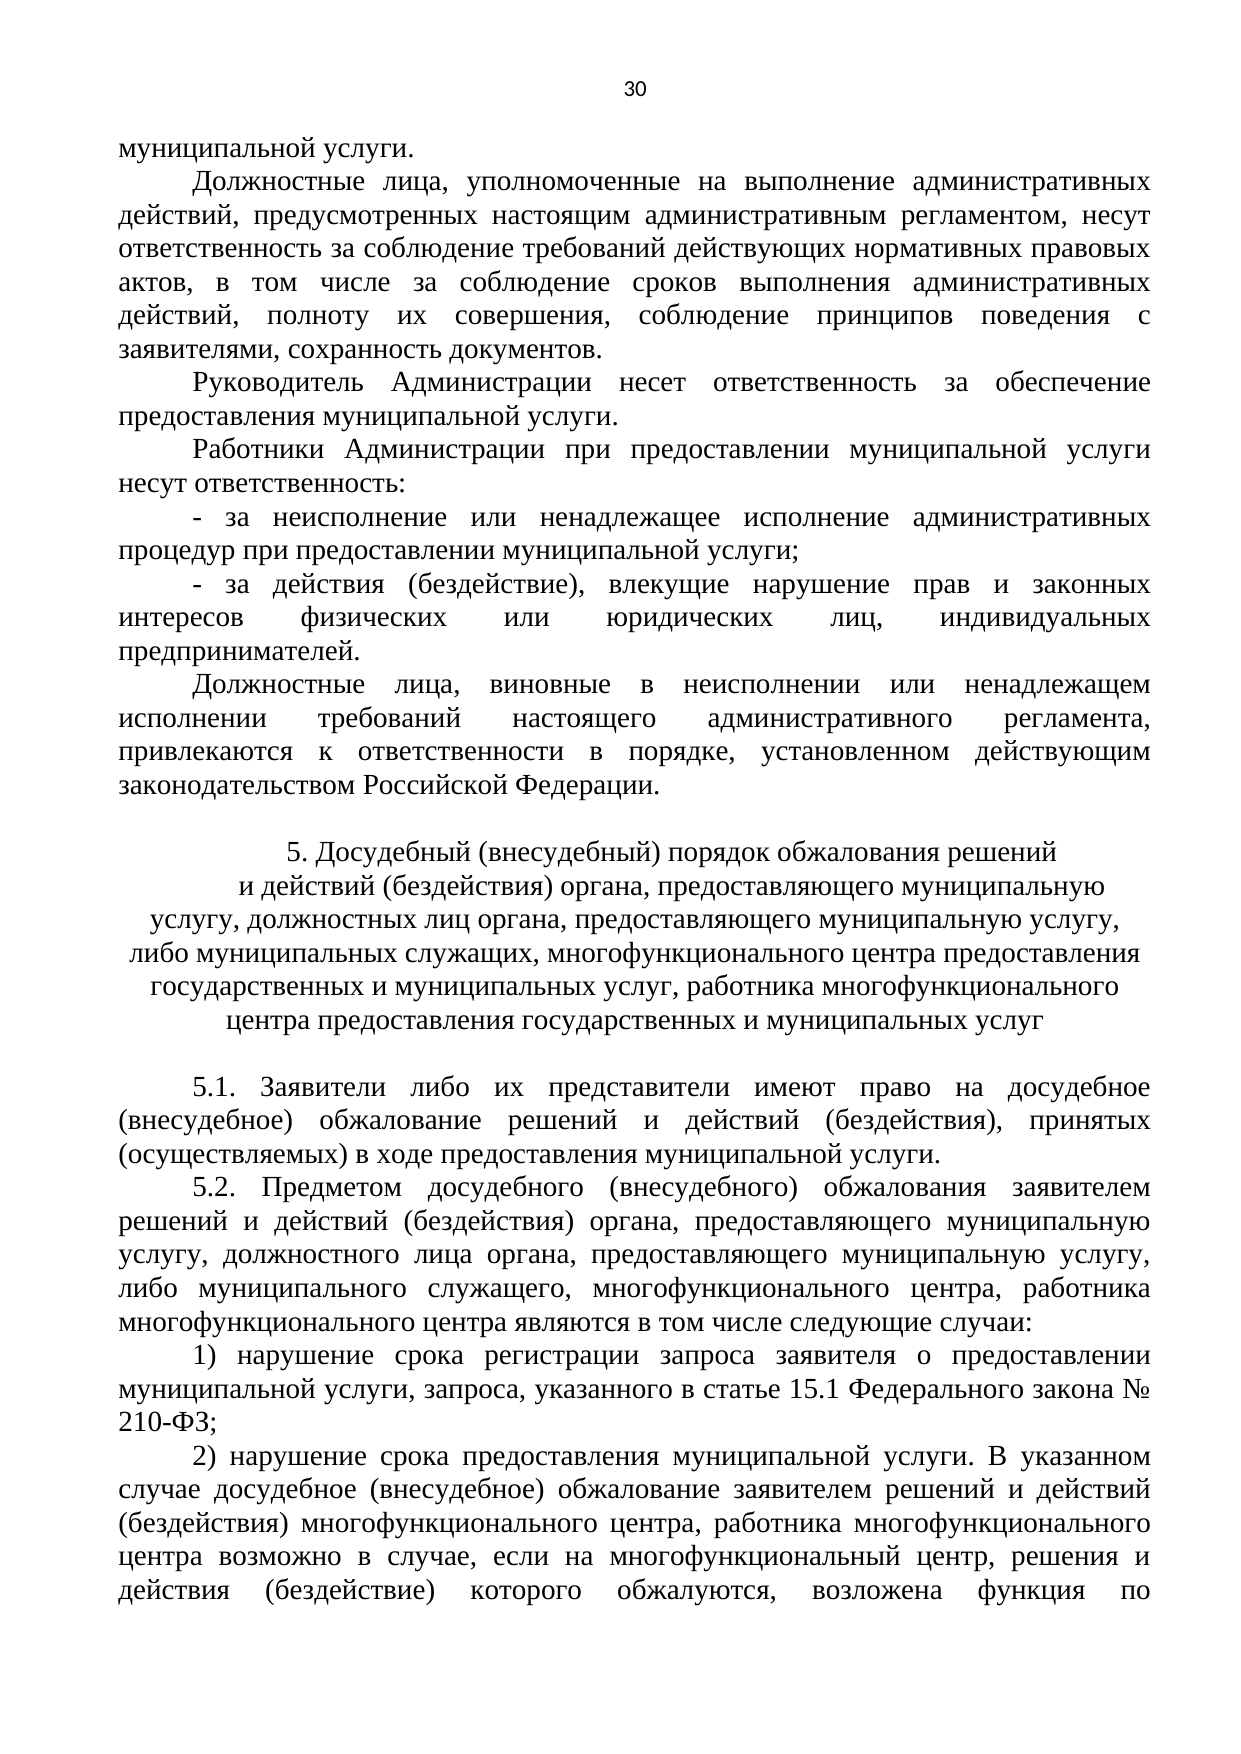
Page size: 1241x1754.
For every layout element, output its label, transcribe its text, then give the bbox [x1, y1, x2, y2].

text 5.1. Заявители либо их представители имеют право на досудебное (внесудебное) обжалование решений и действий (бездействия), принятых (осуществляемых) в ходе предоставления муниципальной услуги. [118, 1069, 1152, 1169]
text 5.2. Предметом досудебного (внесудебного) обжалования заявителем решений и действий (бездействия) органа, предоставляющего муниципальную услугу, должностного лица органа, предоставляющего муниципальную услугу, либо муниципального служащего, многофункционального центра, работника многофункционального центра являются в том числе следующие случаи: [118, 1169, 1152, 1337]
text Должностные лица, виновные в неисполнении или ненадлежащем исполнении требований настоящего административного регламента, привлекаются к ответственности в порядке, установленном действующим законодательством Российской Федерации. [118, 666, 1152, 801]
text и действий (бездействия) органа, предоставляющего муниципальную услугу, должностных лиц органа, предоставляющего муниципальную услугу, либо муниципальных служащих, многофункционального центра предоставления государственных и муниципальных услуг, работника многофункционального центра предоставления государственных и муниципальных услуг [118, 868, 1152, 1035]
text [118, 130, 1152, 163]
text - за неисполнение или ненадлежащее исполнение административных процедур при предоставлении муниципальной услуги; [118, 499, 1152, 566]
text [118, 1438, 1152, 1606]
text Должностные лица, уполномоченные на выполнение административных действий, предусмотренных настоящим административным регламентом, несут ответственность за соблюдение требований действующих нормативных правовых актов, в том числе за соблюдение сроков выполнения административных действий, полноту их совершения, соблюдение принципов поведения с заявителями, сохранность документов. [118, 163, 1152, 364]
text 1) нарушение срока регистрации запроса заявителя о предоставлении муниципальной услуги, запроса, указанного в статье 15.1 Федерального закона № 210-ФЗ; [118, 1337, 1152, 1438]
text 5. Досудебный (внесудебный) порядок обжалования решений [118, 834, 1152, 868]
text Руководитель Администрации несет ответственность за обеспечение предоставления муниципальной услуги. [118, 364, 1152, 432]
text Работники Администрации при предоставлении муниципальной услуги несут ответственность: [118, 432, 1152, 499]
text - за действия (бездействие), влекущие нарушение прав и законных интересов физических или юридических лиц, индивидуальных предпринимателей. [118, 566, 1152, 666]
